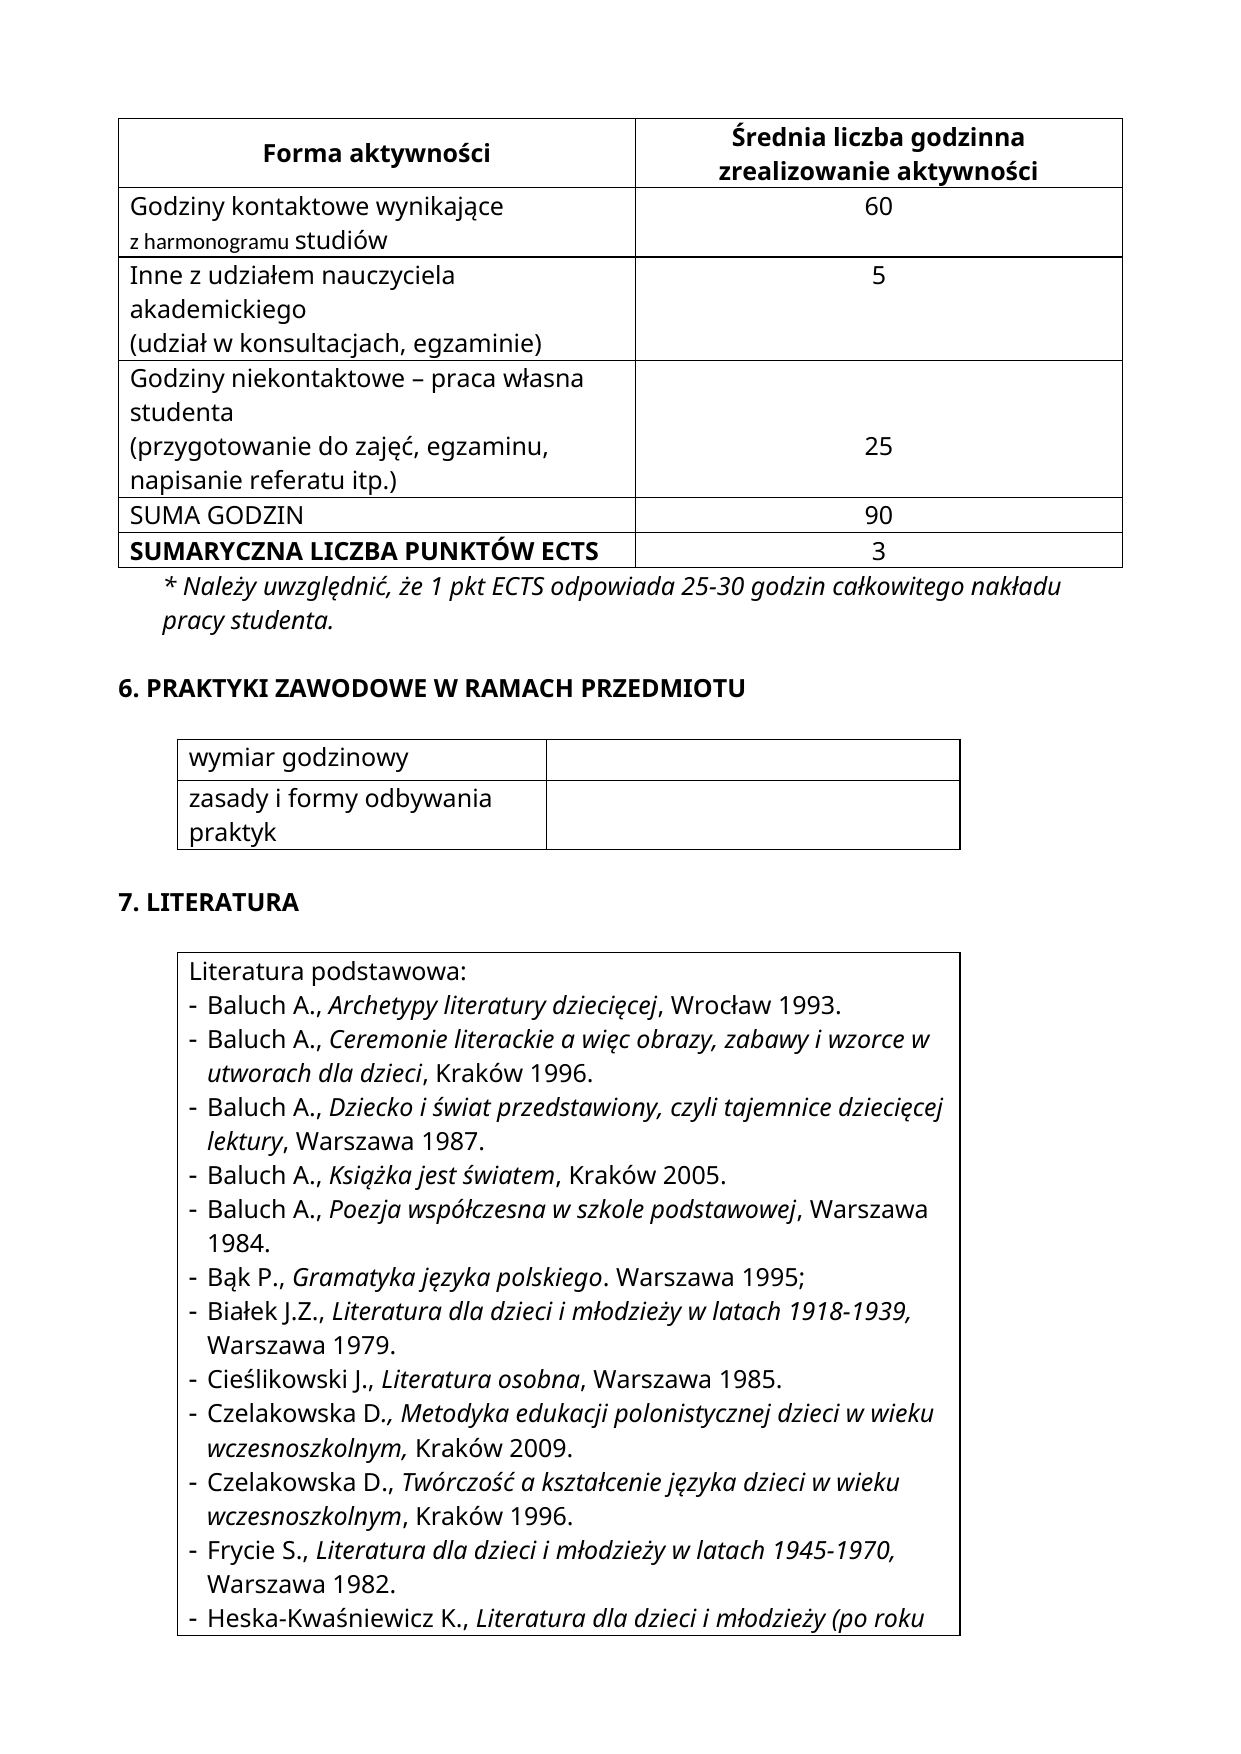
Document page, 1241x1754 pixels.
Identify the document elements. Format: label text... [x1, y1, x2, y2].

table_cell Godziny niekontaktowe – praca własna studenta (przygotowanie do zajęć, egzaminu, napisanie referatu itp.) [119, 361, 635, 497]
table_cell SUMARYCZNA LICZBA PUNKTÓW ECTS [119, 533, 635, 567]
table_header Forma aktywności [119, 119, 635, 187]
text * Należy uwzględnić, że 1 pkt ECTS odpowiada 25-30 godzin całkowitego nakładu pracy studenta. [162, 568, 1122, 636]
text 6. PRAKTYKI ZAWODOWE W RAMACH PRZEDMIOTU [118, 670, 1122, 704]
table_cell 60 [636, 188, 1122, 256]
table_cell Inne z udziałem nauczyciela akademickiego (udział w konsultacjach, egzaminie) [119, 258, 635, 360]
text 7. LITERATURA [118, 884, 1122, 918]
table_cell [547, 781, 959, 849]
table_header [547, 740, 959, 780]
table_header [178, 953, 959, 1634]
table_cell 25 [636, 361, 1122, 497]
table_cell 3 [636, 533, 1122, 567]
table_cell Godziny kontaktowe wynikające z harmonogramu studiów [119, 188, 635, 256]
table_cell zasady i formy odbywania praktyk [178, 781, 546, 849]
table_header wymiar godzinowy [178, 740, 546, 780]
table_cell SUMA GODZIN [119, 498, 635, 532]
table_header Średnia liczba godzinna zrealizowanie aktywności [636, 119, 1122, 187]
table_cell 90 [636, 498, 1122, 532]
table_cell 5 [636, 258, 1122, 360]
